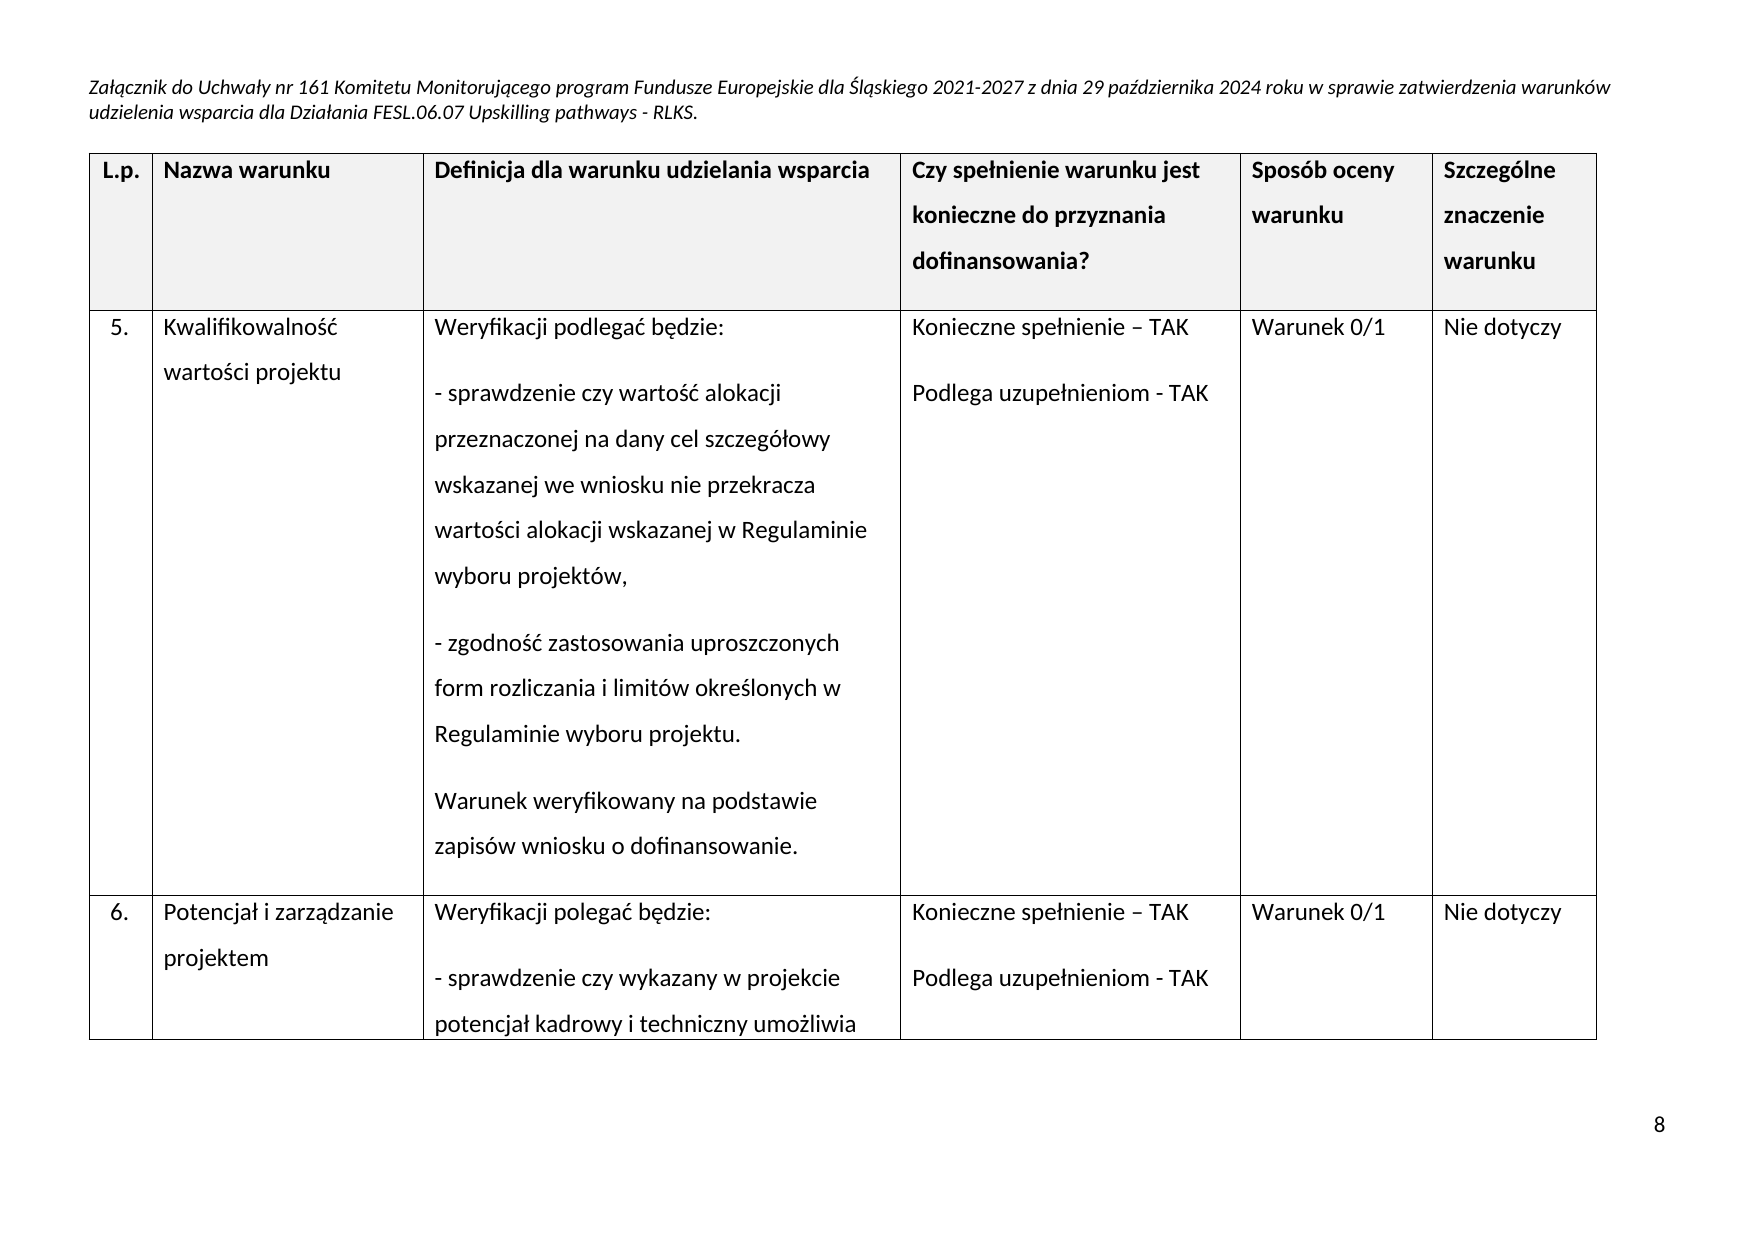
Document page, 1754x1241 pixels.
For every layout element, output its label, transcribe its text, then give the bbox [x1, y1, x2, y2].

table_cell Potencjał i zarządzanie projektem [153, 896, 423, 1039]
table_cell Kwalifikowalność wartości projektu [153, 311, 423, 895]
table_header L.p. [90, 154, 152, 310]
table_header Nazwa warunku [153, 154, 423, 310]
table_header Definicja dla warunku udzielania wsparcia [424, 154, 900, 310]
table_cell Nie dotyczy [1433, 311, 1596, 895]
table_cell Weryfikacji podlegać będzie: - sprawdzenie czy wartość alokacji przeznaczonej na dany cel szczegółowy wskazanej we wniosku nie przekracza wartości alokacji wskazanej w Regulaminie wyboru projektów, - zgodność zastosowania uproszczonych form rozliczania i limitów określonych w Regulaminie wyboru projektu. Warunek weryfikowany na podstawie zapisów wniosku o dofinansowanie. [424, 311, 900, 895]
table_cell [90, 896, 152, 1039]
table_header Sposób oceny warunku [1241, 154, 1432, 310]
table_cell Nie dotyczy [1433, 896, 1596, 1039]
table_cell Warunek 0/1 [1241, 896, 1432, 1039]
table_header Szczególne znaczenie warunku [1433, 154, 1596, 310]
table_cell Konieczne spełnienie – TAK Podlega uzupełnieniom - TAK [901, 896, 1240, 1039]
table_header Czy spełnienie warunku jest konieczne do przyznania dofinansowania? [901, 154, 1240, 310]
table_cell [90, 311, 152, 895]
table_cell Warunek 0/1 [1241, 311, 1432, 895]
table_cell Konieczne spełnienie – TAK Podlega uzupełnieniom - TAK [901, 311, 1240, 895]
